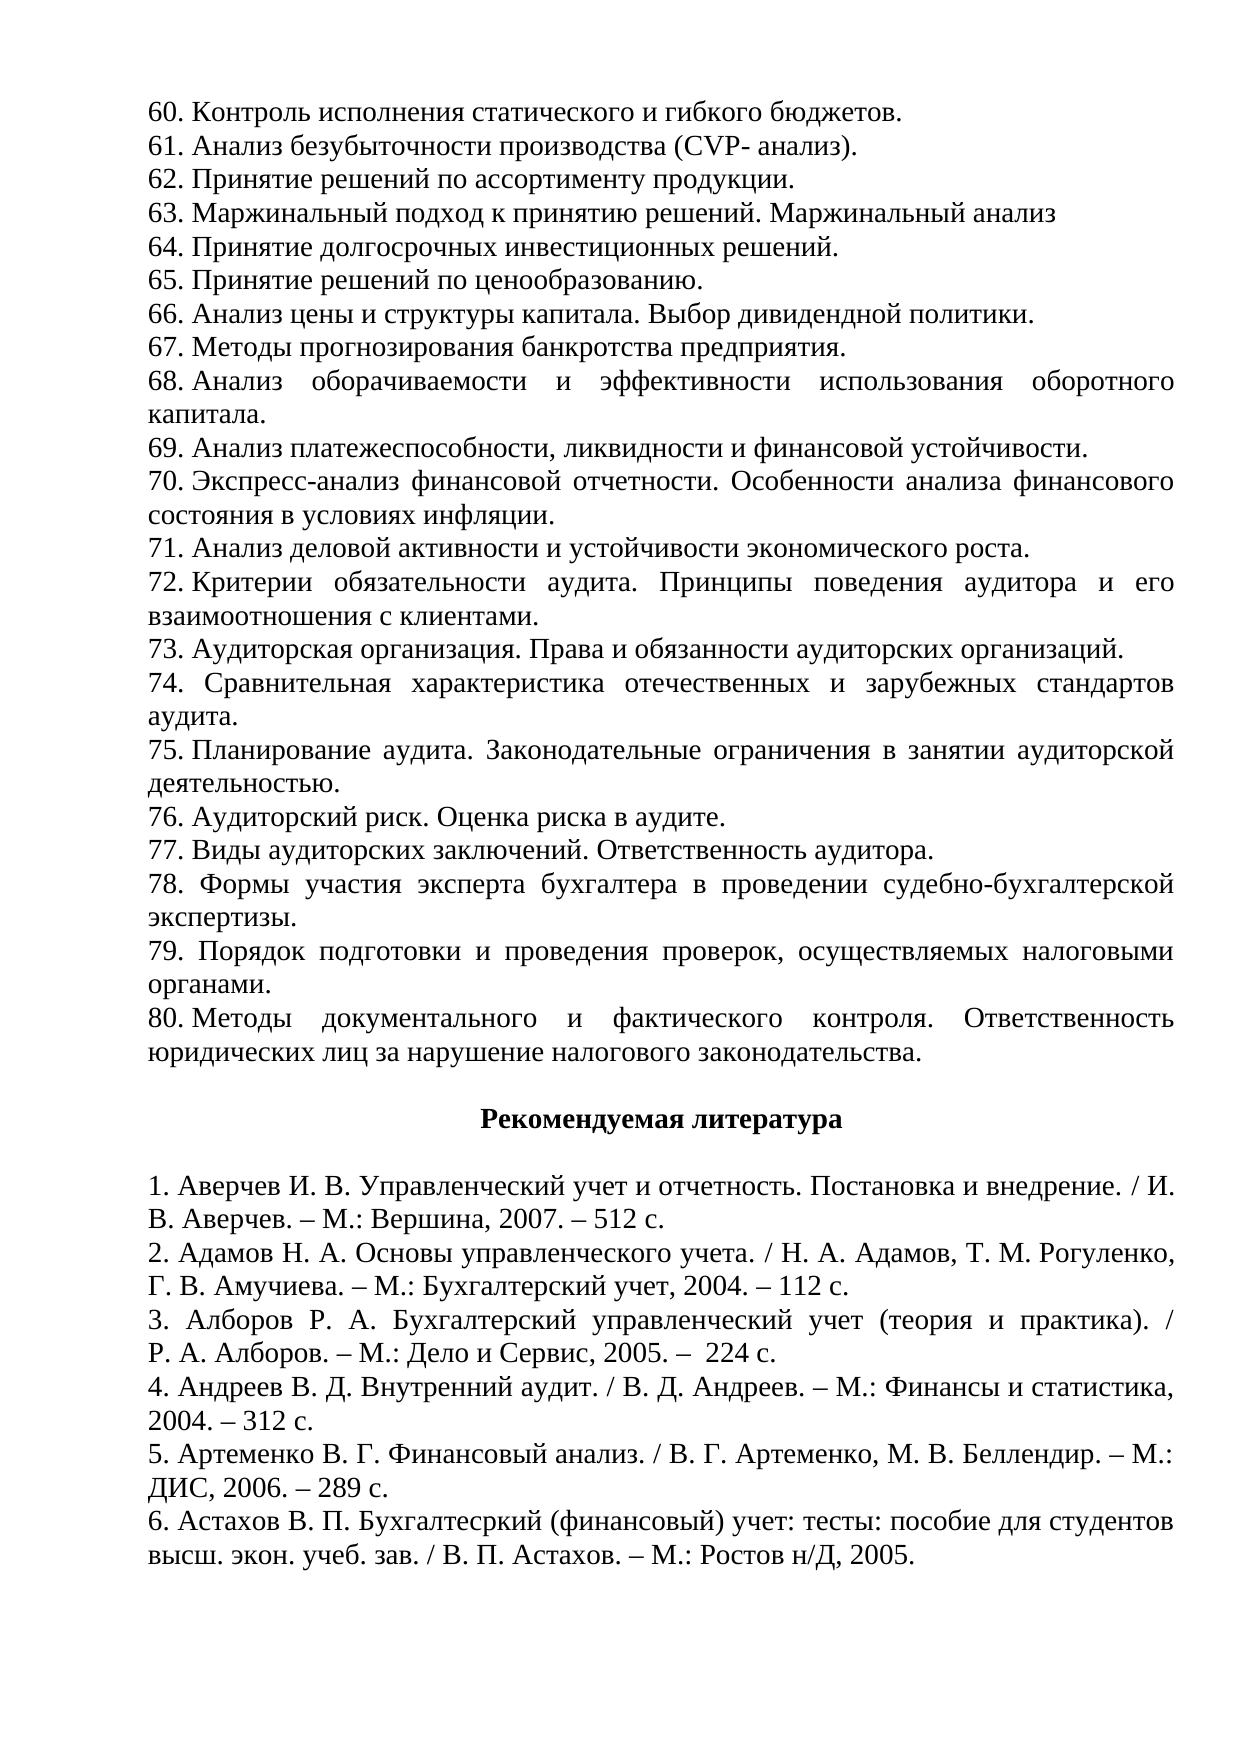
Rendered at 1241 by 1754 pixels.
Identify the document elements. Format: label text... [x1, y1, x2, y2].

text 65. Принятие решений по ценообразованию. [148, 262, 1175, 296]
text 78. Формы участия эксперта бухгалтера в проведении судебно-бухгалтерской экспертизы. [148, 866, 1175, 933]
text 61. Анализ безубыточности производства (CVP- анализ). [148, 128, 1175, 162]
text 74. Сравнительная характеристика отечественных и зарубежных стандартов аудита. [148, 665, 1175, 732]
text 69. Анализ платежеспособности, ликвидности и финансовой устойчивости. [148, 430, 1175, 463]
text 76. Аудиторский риск. Оценка риска в аудите. [148, 799, 1175, 832]
text 75. Планирование аудита. Законодательные ограничения в занятии аудиторской деятельностью. [148, 732, 1175, 799]
text 62. Принятие решений по ассортименту продукции. [148, 162, 1175, 195]
text 66. Анализ цены и структуры капитала. Выбор дивидендной политики. [148, 296, 1175, 329]
text 67. Методы прогнозирования банкротства предприятия. [148, 329, 1175, 363]
text 64. Принятие долгосрочных инвестиционных решений. [148, 229, 1175, 262]
text 3. Алборов Р. А. Бухгалтерский управленческий учет (теория и практика). / Р. А. Алборов. – М.: Дело и Сервис, 2005. – 224 с. [148, 1302, 1175, 1369]
text 6. Астахов В. П. Бухгалтесркий (финансовый) учет: тесты: пособие для студентов высш. экон. учеб. зав. / В. П. Астахов. – М.: Ростов н/Д, 2005. [148, 1503, 1175, 1570]
text 1. Аверчев И. В. Управленческий учет и отчетность. Постановка и внедрение. / И. В. Аверчев. – М.: Вершина, 2007. – 512 с. [148, 1168, 1175, 1235]
text 77. Виды аудиторских заключений. Ответственность аудитора. [148, 832, 1175, 866]
text 72. Критерии обязательности аудита. Принципы поведения аудитора и его взаимоотношения с клиентами. [148, 564, 1175, 631]
text 71. Анализ деловой активности и устойчивости экономического роста. [148, 531, 1175, 564]
text 70. Экспресс-анализ финансовой отчетности. Особенности анализа финансового состояния в условиях инфляции. [148, 463, 1175, 531]
text 5. Артеменко В. Г. Финансовый анализ. / В. Г. Артеменко, М. В. Беллендир. – М.: ДИС, 2006. – 289 с. [148, 1436, 1175, 1503]
text 68. Анализ оборачиваемости и эффективности использования оборотного капитала. [148, 363, 1175, 430]
text 60. Контроль исполнения статического и гибкого бюджетов. [148, 94, 1175, 128]
text 4. Андреев В. Д. Внутренний аудит. / В. Д. Андреев. – М.: Финансы и статистика, 2004. – 312 с. [148, 1369, 1175, 1436]
text 63. Маржинальный подход к принятию решений. Маржинальный анализ [148, 195, 1175, 229]
text 73. Аудиторская организация. Права и обязанности аудиторских организаций. [148, 631, 1175, 665]
text 79. Порядок подготовки и проведения проверок, осуществляемых налоговыми органами. [148, 933, 1175, 1000]
text 80. Методы документального и фактического контроля. Ответственность юридических лиц за нарушение налогового законодательства. [148, 1000, 1175, 1067]
text 2. Адамов Н. А. Основы управленческого учета. / Н. А. Адамов, Т. М. Рогуленко, Г. В. Амучиева. – М.: Бухгалтерский учет, 2004. – 112 с. [148, 1235, 1175, 1302]
text Рекомендуемая литература [148, 1101, 1175, 1134]
